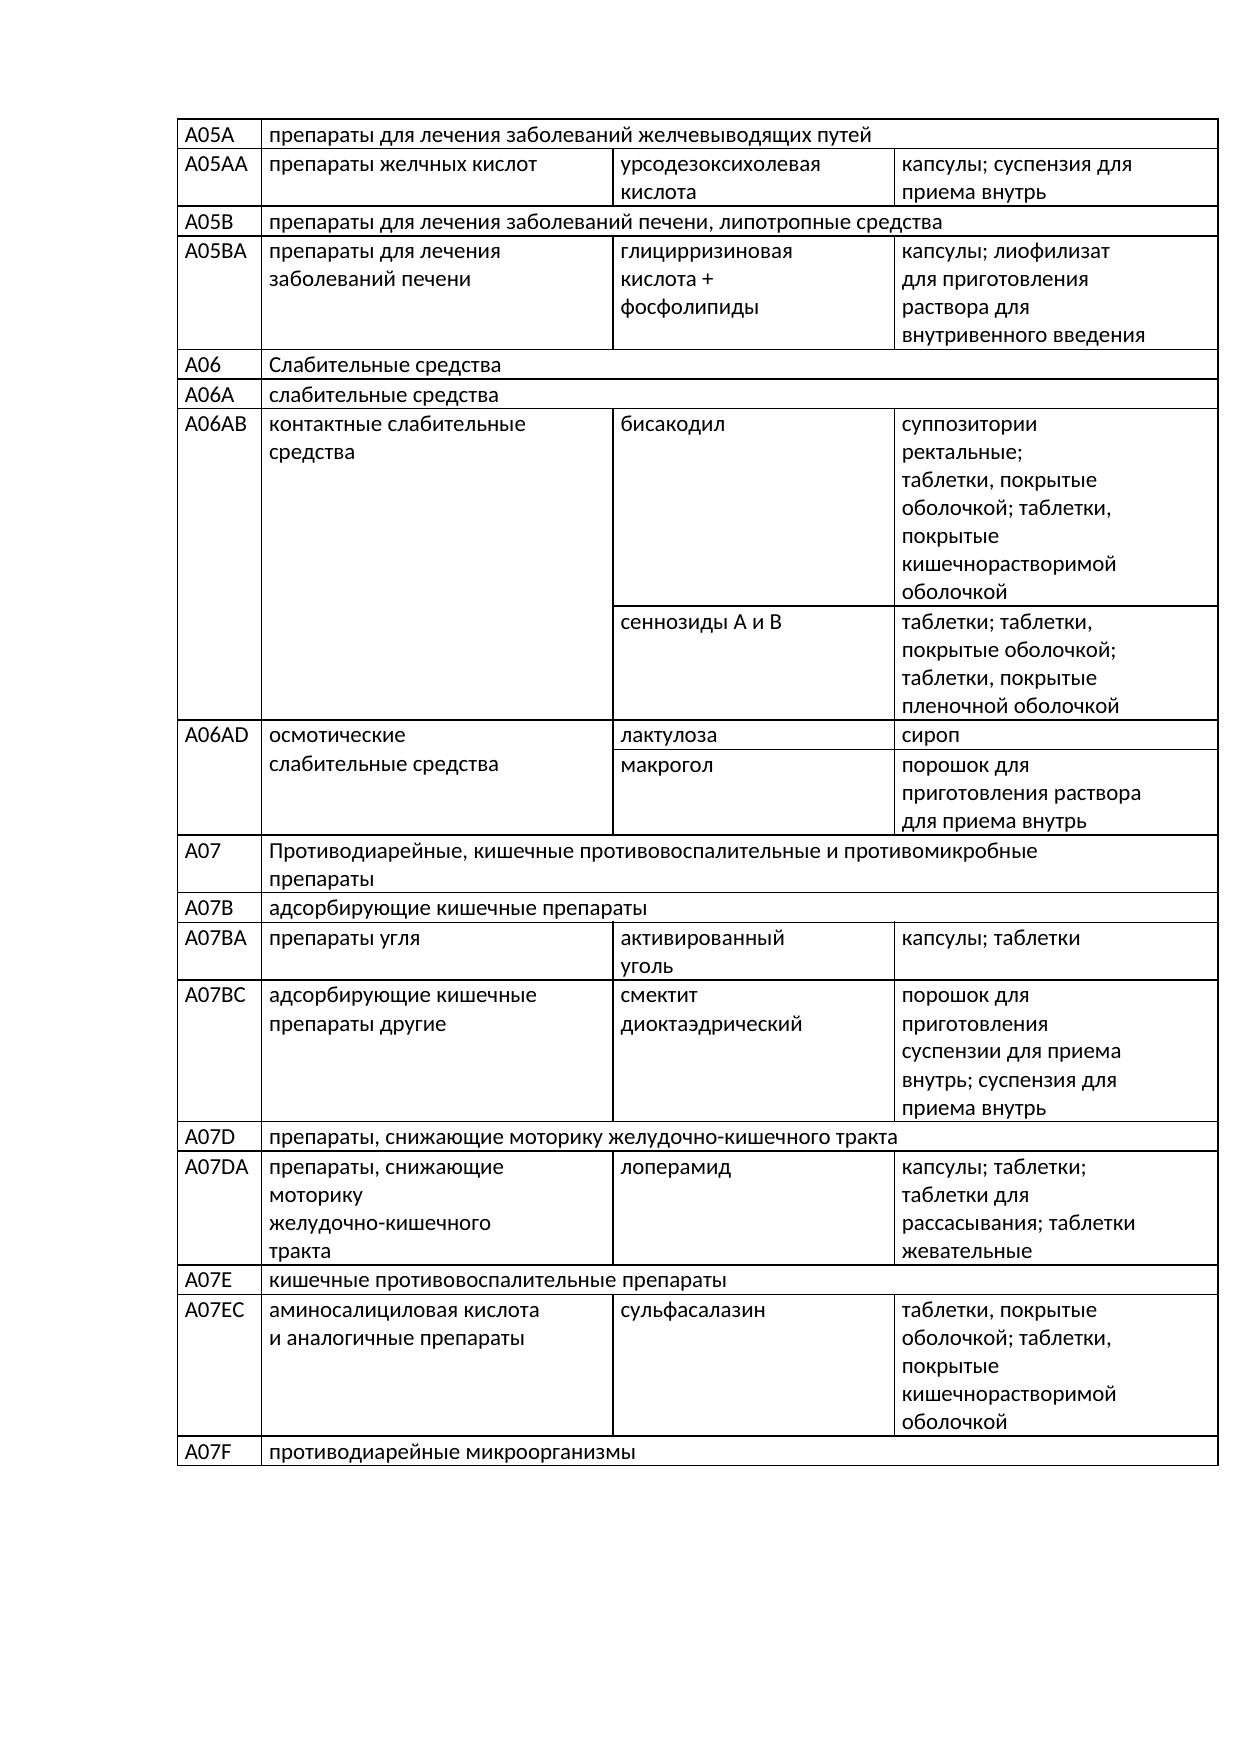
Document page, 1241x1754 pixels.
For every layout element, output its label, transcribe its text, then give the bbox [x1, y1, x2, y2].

table_cell A07D [178, 1122, 261, 1150]
table_cell капсулы; таблетки; таблетки для рассасывания; таблетки жевательные [895, 1152, 1217, 1264]
table_cell препараты угля [262, 923, 612, 979]
table_cell препараты желчных кислот [262, 149, 612, 205]
table_cell A07BC [178, 981, 261, 1121]
table_cell A06AD [178, 721, 261, 834]
table_cell лактулоза [614, 721, 894, 749]
table_cell глицирризиновая кислота + фосфолипиды [614, 237, 894, 348]
table_cell таблетки; таблетки, покрытые оболочкой; таблетки, покрытые пленочной оболочкой [895, 607, 1217, 719]
table_cell A06A [178, 380, 261, 408]
table_cell капсулы; таблетки [895, 923, 1217, 979]
table_cell A07 [178, 836, 261, 892]
table_cell препараты, снижающие моторику желудочно-кишечного тракта [262, 1152, 612, 1264]
table_cell урсодезоксихолевая кислота [614, 149, 894, 205]
table_cell A07B [178, 893, 261, 921]
table_cell препараты для лечения заболеваний печени, липотропные средства [262, 207, 1217, 235]
table_cell капсулы; суспензия для приема внутрь [895, 149, 1217, 205]
table_cell бисакодил [614, 409, 894, 605]
table_cell препараты для лечения заболеваний желчевыводящих путей [262, 120, 1217, 148]
table_cell макрогол [614, 750, 894, 834]
table_cell A07DA [178, 1152, 261, 1264]
table_cell слабительные средства [262, 380, 1217, 408]
table_cell суппозитории ректальные; таблетки, покрытые оболочкой; таблетки, покрытые кишечнорастворимой оболочкой [895, 409, 1217, 605]
table_cell сироп [895, 721, 1217, 749]
table_cell A07F [178, 1437, 261, 1465]
table_cell контактные слабительные средства [262, 409, 612, 719]
table_cell противодиарейные микроорганизмы [262, 1437, 1217, 1465]
table_cell препараты для лечения заболеваний печени [262, 237, 612, 348]
table_cell порошок для приготовления раствора для приема внутрь [895, 750, 1217, 834]
table_cell A07EC [178, 1295, 261, 1435]
table_cell A05B [178, 207, 261, 235]
table_cell смектит диоктаэдрический [614, 981, 894, 1121]
table_cell таблетки, покрытые оболочкой; таблетки, покрытые кишечнорастворимой оболочкой [895, 1295, 1217, 1435]
table_cell сульфасалазин [614, 1295, 894, 1435]
table_cell адсорбирующие кишечные препараты другие [262, 981, 612, 1121]
table_cell Слабительные средства [262, 350, 1217, 378]
table_cell капсулы; лиофилизат для приготовления раствора для внутривенного введения [895, 237, 1217, 348]
table_cell лоперамид [614, 1152, 894, 1264]
table_cell A07BA [178, 923, 261, 979]
table_cell осмотические слабительные средства [262, 721, 612, 834]
table_cell A07E [178, 1266, 261, 1293]
table_cell порошок для приготовления суспензии для приема внутрь; суспензия для приема внутрь [895, 981, 1217, 1121]
table_cell Противодиарейные, кишечные противовоспалительные и противомикробные препараты [262, 836, 1217, 892]
table_cell сеннозиды А и B [614, 607, 894, 719]
table_cell A05A [178, 120, 261, 148]
table_cell A05AA [178, 149, 261, 205]
table_cell активированный уголь [614, 923, 894, 979]
table_cell аминосалициловая кислота и аналогичные препараты [262, 1295, 612, 1435]
table_cell адсорбирующие кишечные препараты [262, 893, 1217, 921]
table_cell A05BA [178, 237, 261, 348]
table_cell A06AB [178, 409, 261, 719]
table_cell препараты, снижающие моторику желудочно-кишечного тракта [262, 1122, 1217, 1150]
table_cell кишечные противовоспалительные препараты [262, 1266, 1217, 1293]
table_cell A06 [178, 350, 261, 378]
